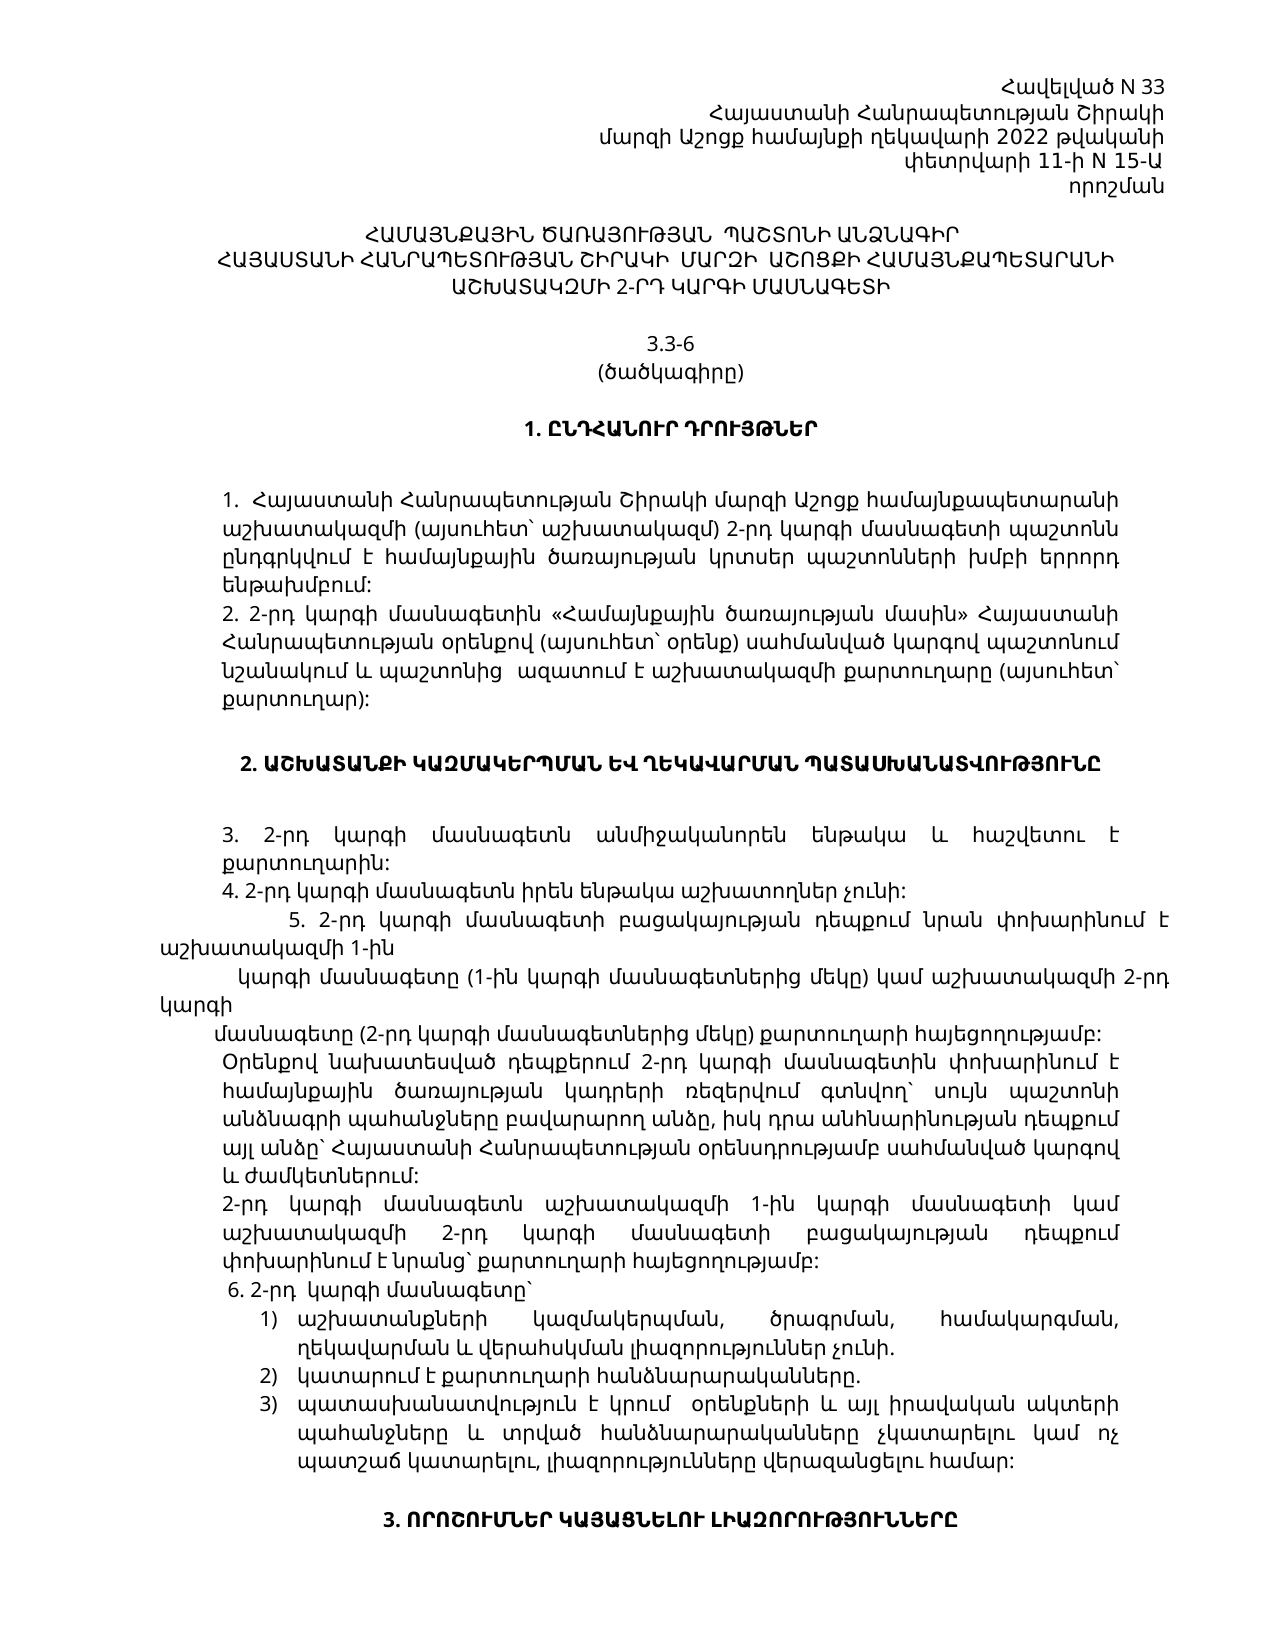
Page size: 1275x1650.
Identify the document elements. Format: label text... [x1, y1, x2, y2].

text 2. 2-րդ կարգի մասնագետին «Համայնքային ծառայության մասին» Հայաստանի Հանրապետության օրենքով (այսուհետ՝ օրենք) սահմանված կարգով պաշտոնում նշանակում և պաշտոնից ազատում է աշխատակազմի քարտուղարը (այսուհետ՝ քարտուղար): [222, 599, 1119, 713]
list կատարում է քարտուղարի հանձնարարականները. [259, 1361, 1119, 1389]
text Օրենքով նախատեսված դեպքերում 2-րդ կարգի մասնագետին փոխարինում է համայնքային ծառայության կադրերի ռեզերվում գտնվող` սույն պաշտոնի անձնագրի պահանջները բավարարող անձը, իսկ դրա անհնարինության դեպքում այլ անձը` Հայաստանի Հանրապետության օրենսդրությամբ սահմանված կարգով և ժամկետներում: [222, 1047, 1119, 1189]
text 2. ԱՇԽԱՏԱՆՔԻ ԿԱԶՄԱԿԵՐՊՄԱՆ ԵՎ ՂԵԿԱՎԱՐՄԱՆ ՊԱՏԱՍԽԱՆԱՏՎՈՒԹՅՈՒՆԸ [222, 749, 1119, 777]
text 3. 2-րդ կարգի մասնագետն անմիջականորեն ենթակա և հաշվետու է քարտուղարին: [222, 820, 1119, 877]
text Հավելված N 33 [823, 72, 1165, 101]
text (ծածկագիրը) [222, 357, 1119, 386]
subtitle ԱՇԽԱՏԱԿԶՄԻ 2-ՐԴ ԿԱՐԳԻ ՄԱՍՆԱԳԵՏԻ [222, 272, 1119, 300]
text 5. 2-րդ կարգի մասնագետի բացակայության դեպքում նրան փոխարինում է աշխատակազմի 1-ին [159, 905, 1169, 962]
text 1. Հայաստանի Հանրապետության Շիրակի մարզի Աշոցք համայնքապետարանի աշխատակազմի (այսուհետ՝ աշխատակազմ) 2-րդ կարգի մասնագետի պաշտոնն ընդգրկվում է համայնքային ծառայության կրտսեր պաշտոնների խմբի երրորդ ենթախմբում: [222, 485, 1119, 599]
text 3.3-6 [222, 329, 1119, 357]
text 1. ԸՆԴՀԱՆՈՒՐ ԴՐՈՒՅԹՆԵՐ [222, 414, 1119, 443]
list պատասխանատվություն է կրում օրենքների և այլ իրավական ակտերի պահանջները և տրված հանձնարարականները չկատարելու կամ ոչ պատշաճ կատարելու, լիազորությունները վերազանցելու համար: [259, 1389, 1119, 1475]
subtitle ՀԱՅԱՍՏԱՆԻ ՀԱՆՐԱՊԵՏՈՒԹՅԱՆ ՇԻՐԱԿԻ ՄԱՐԶԻ ԱՇՈՑՔԻ ՀԱՄԱՅՆՔԱՊԵՏԱՐԱՆԻ [159, 248, 1172, 272]
text 6. 2-րդ կարգի մասնագետը` [222, 1275, 1119, 1303]
text ՀԱՄԱՅՆՔԱՅԻՆ ԾԱՌԱՅՈՒԹՅԱՆ ՊԱՇՏՈՆԻ ԱՆՁՆԱԳԻՐ [159, 223, 1165, 248]
list աշխատանքների կազմակերպման, ծրագրման, համակարգման, ղեկավարման և վերահսկման լիազորություններ չունի. [259, 1304, 1119, 1361]
text մասնագետը (2-րդ կարգի մասնագետներից մեկը) քարտուղարի հայեցողությամբ: [159, 1019, 1169, 1047]
text փետրվարի 11-ի N 15-Ա որոշման [159, 149, 1165, 198]
text 2-րդ կարգի մասնագետն աշխատակազմի 1-ին կարգի մասնագետի կամ աշխատակազմի 2-րդ կարգի մասնագետի բացակայության դեպքում փոխարինում է նրանց` քարտուղարի հայեցողությամբ: [222, 1189, 1119, 1275]
text կարգի մասնագետը (1-ին կարգի մասնագետներից մեկը) կամ աշխատակազմի 2-րդ կարգի [159, 962, 1169, 1019]
text 3. ՈՐՈՇՈՒՄՆԵՐ ԿԱՅԱՑՆԵԼՈՒ ԼԻԱԶՈՐՈՒԹՅՈՒՆՆԵՐԸ [222, 1505, 1119, 1534]
text Հայաստանի Հանրապետության Շիրակի մարզի Աշոցք համայնքի ղեկավարի 2022 թվականի [159, 101, 1165, 149]
text 4. 2-րդ կարգի մասնագետն իրեն ենթակա աշխատողներ չունի: [222, 877, 1119, 905]
